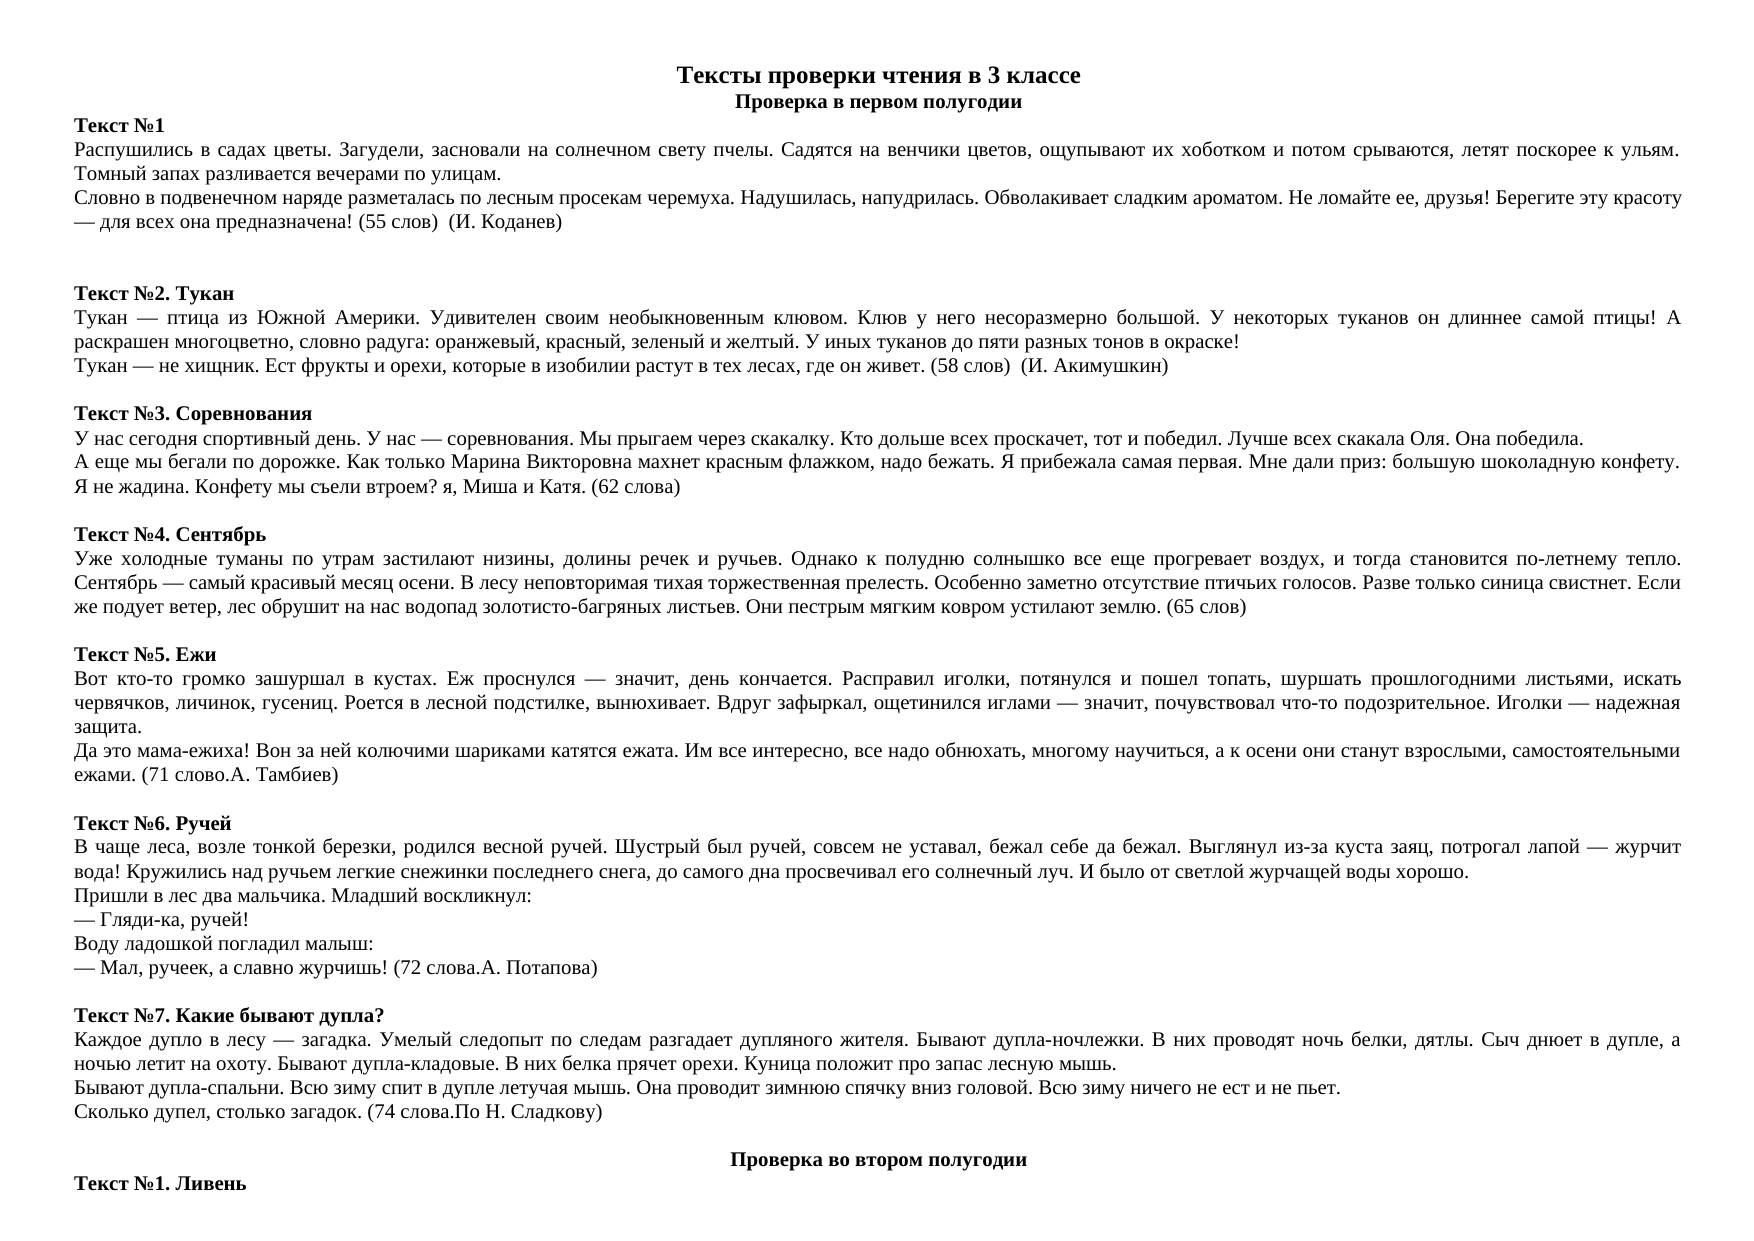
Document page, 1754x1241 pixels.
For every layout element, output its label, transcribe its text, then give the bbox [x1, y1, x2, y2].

text Да это мама-ежиха! Вон за ней колючими шариками катятся ежата. Им все интересно, все надо обнюхать, многому научиться, а к осени они станут взрослыми, самостоятельными ежами. (71 слово.А. Тамбиев) [74, 738, 1683, 786]
text Текст №6. Ручей [74, 810, 1683, 834]
text Каждое дупло в лесу — загадка. Умелый следопыт по следам разгадает дупляного жителя. Бывают дупла-ночлежки. В них проводят ночь белки, дятлы. Сыч днюет в дупле, а ночью летит на охоту. Бывают дупла-кладовые. В них белка прячет орехи. Куница положит про запас лесную мышь. [74, 1027, 1683, 1075]
subtitle Тексты проверки чтения в 3 классе [74, 44, 1683, 88]
text Текст №3. Соревнования [74, 401, 1683, 425]
text Тукан — птица из Южной Америки. Удивителен своим необыкновенным клювом. Клюв у него несоразмерно большой. У некоторых туканов он длиннее самой птицы! А раскрашен многоцветно, словно радуга: оранжевый, красный, зеленый и желтый. У иных туканов до пяти разных тонов в окраске! [74, 305, 1683, 353]
text — Мал, ручеек, а славно журчишь! (72 слова.А. Потапова) [74, 955, 1683, 979]
text Текст №5. Ежи [74, 642, 1683, 666]
text — Гляди-ка, ручей! [74, 907, 1683, 931]
text Текст №2. Тукан [74, 281, 1683, 305]
subtitle Проверка во втором полугодии [74, 1147, 1683, 1171]
text Текст №1 [74, 113, 1683, 137]
text Текст №1. Ливень [74, 1171, 1683, 1195]
text Уже холодные туманы по утрам застилают низины, долины речек и ручьев. Однако к полудню солнышко все еще прогревает воздух, и тогда становится по-летнему тепло. Сентябрь — самый красивый месяц осени. В лесу неповторимая тихая торжественная прелесть. Особенно заметно отсутствие птичьих голосов. Разве только синица свистнет. Если же подует ветер, лес обрушит на нас водопад золотисто-багряных листьев. Они пестрым мягким ковром устилают землю. (65 слов) [74, 546, 1683, 618]
text В чаще леса, возле тонкой березки, родился весной ручей. Шустрый был ручей, совсем не уставал, бежал себе да бежал. Выглянул из-за куста заяц, потрогал лапой — журчит вода! Кружились над ручьем легкие снежинки последнего снега, до самого дна просвечивал его солнечный луч. И было от светлой журчащей воды хорошо. [74, 834, 1683, 883]
text У нас сегодня спортивный день. У нас — соревнования. Мы прыгаем через скакалку. Кто дольше всех проскачет, тот и победил. Лучше всех скакала Оля. Она победила. [74, 425, 1683, 449]
text Текст №4. Сентябрь [74, 522, 1683, 546]
text Сколько дупел, столько загадок. (74 слова.По Н. Сладкову) [74, 1099, 1683, 1123]
text Словно в подвенечном наряде разметалась по лесным просекам черемуха. Надушилась, напудрилась. Обволакивает сладким ароматом. Не ломайте ее, друзья! Берегите эту красоту — для всех она предназначена! (55 слов) (И. Коданев) [74, 185, 1683, 233]
text Текст №7. Какие бывают дупла? [74, 1003, 1683, 1027]
text Воду ладошкой погладил малыш: [74, 931, 1683, 955]
text А еще мы бегали по дорожке. Как только Марина Викторовна махнет красным флажком, надо бежать. Я прибежала самая первая. Мне дали приз: большую шоколадную конфету. Я не жадина. Конфету мы съели втроем? я, Миша и Катя. (62 слова) [74, 449, 1683, 498]
subtitle Проверка в первом полугодии [74, 88, 1683, 113]
text Вот кто-то громко зашуршал в кустах. Еж проснулся — значит, день кончается. Расправил иголки, потянулся и пошел топать, шуршать прошлогодними листьями, искать червячков, личинок, гусениц. Роется в лесной подстилке, вынюхивает. Вдруг зафыркал, ощетинился иглами — значит, почувствовал что-то подозрительное. Иголки — надежная защита. [74, 666, 1683, 738]
text Бывают дупла-спальни. Всю зиму спит в дупле летучая мышь. Она проводит зимнюю спячку вниз головой. Всю зиму ничего не ест и не пьет. [74, 1075, 1683, 1099]
text Тукан — не хищник. Ест фрукты и орехи, которые в изобилии растут в тех лесах, где он живет. (58 слов) (И. Акимушкин) [74, 353, 1683, 377]
text Пришли в лес два мальчика. Младший воскликнул: [74, 883, 1683, 907]
text Распушились в садах цветы. Загудели, засновали на солнечном свету пчелы. Садятся на венчики цветов, ощупывают их хоботком и потом срываются, летят поскорее к ульям. Томный запах разливается вечерами по улицам. [74, 137, 1683, 185]
